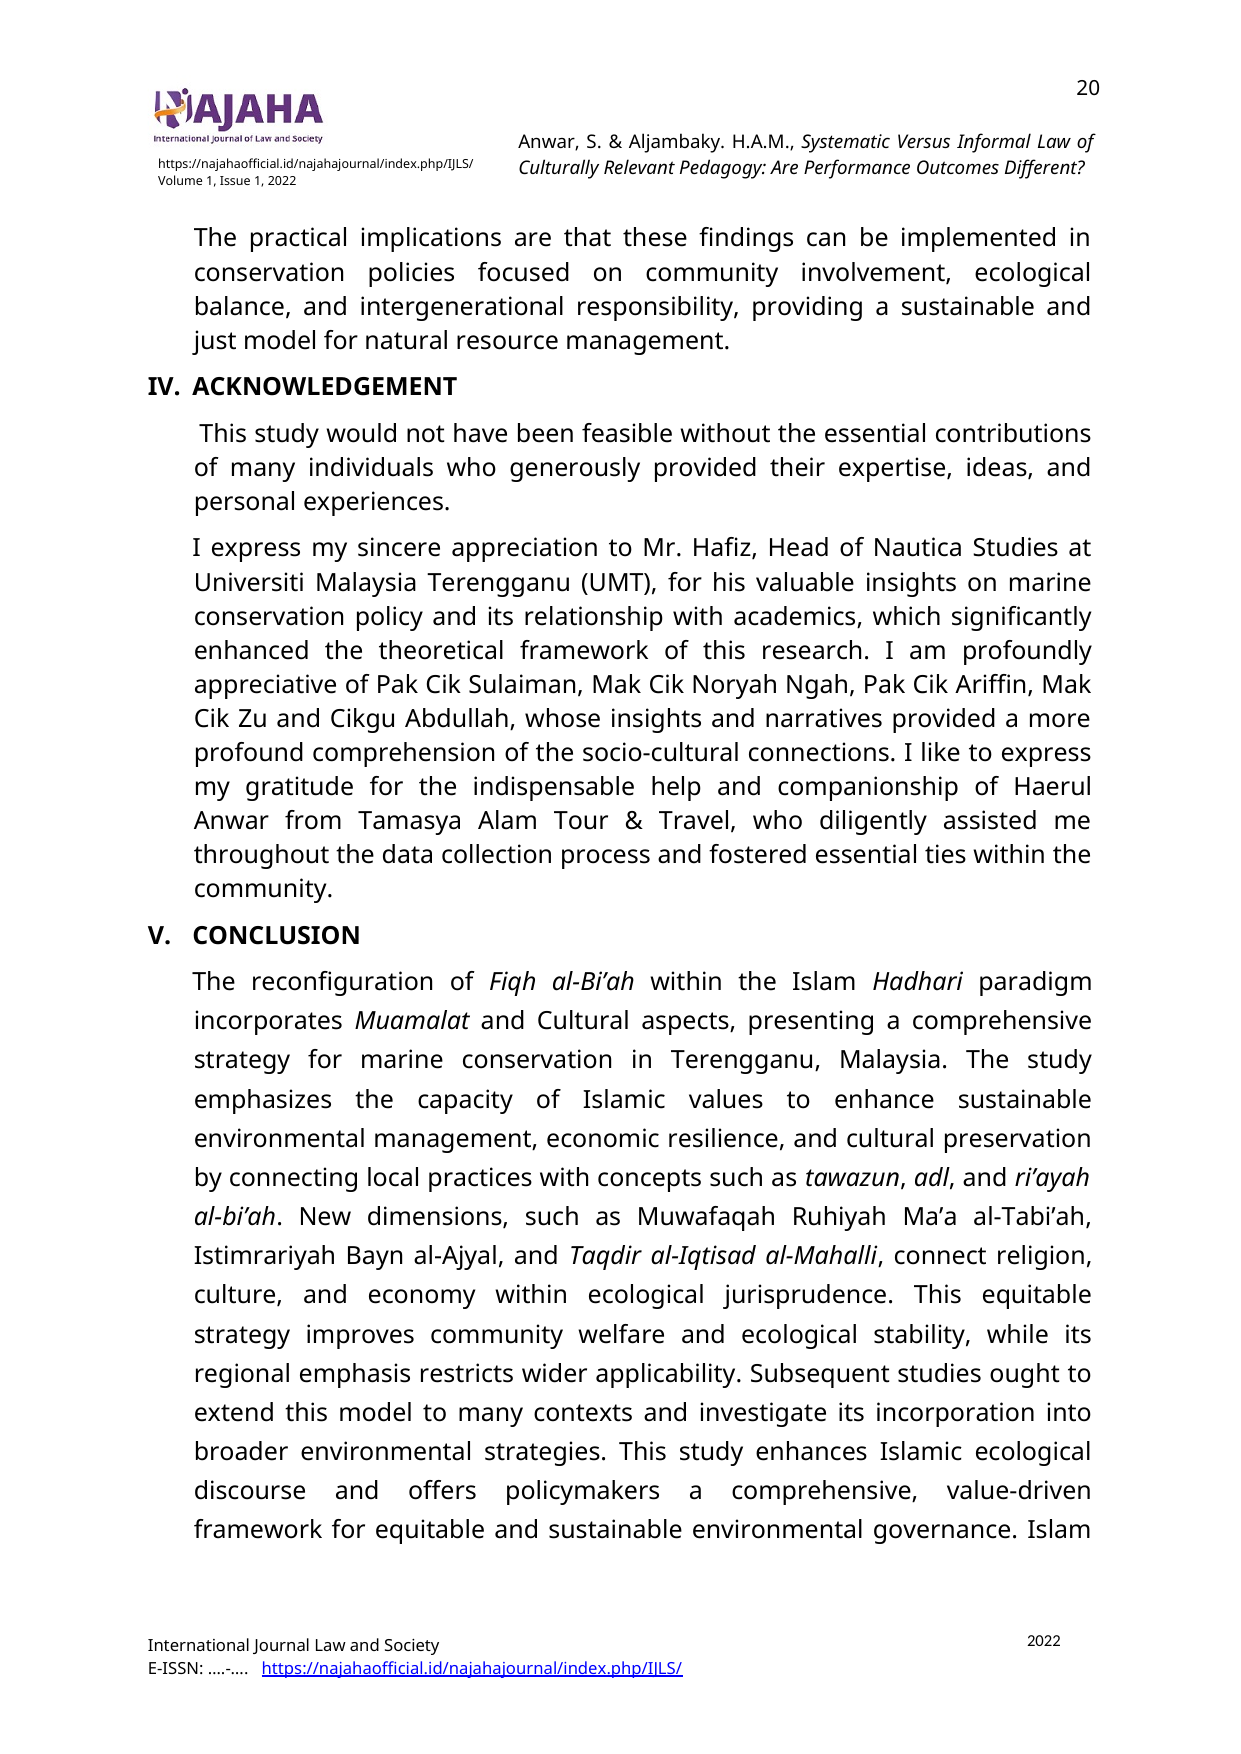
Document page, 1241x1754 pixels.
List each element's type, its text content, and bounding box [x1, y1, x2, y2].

picture [147, 75, 328, 158]
text I express my sincere appreciation to Mr. Hafiz, Head of Nautica Studies at Universiti Malaysia Terengganu (UMT), for his valuable insights on marine conservation policy and its relationship with academics, which significantly enhanced the theoretical framework of this research. I am profoundly appreciative of Pak Cik Sulaiman, Mak Cik Noryah Ngah, Pak Cik Ariffin, Mak Cik Zu and Cikgu Abdullah, whose insights and narratives provided a more profound comprehension of the socio-cultural connections. I like to express my gratitude for the indispensable help and companionship of Haerul Anwar from Tamasya Alam Tour & Travel, who diligently assisted me throughout the data collection process and fostered essential ties within the community. [192, 530, 1093, 905]
list CONCLUSION [148, 917, 1092, 951]
list ACKNOWLEDGEMENT [148, 369, 1092, 403]
text This study would not have been feasible without the essential contributions of many individuals who generously provided their expertise, ideas, and personal experiences. [192, 415, 1093, 518]
